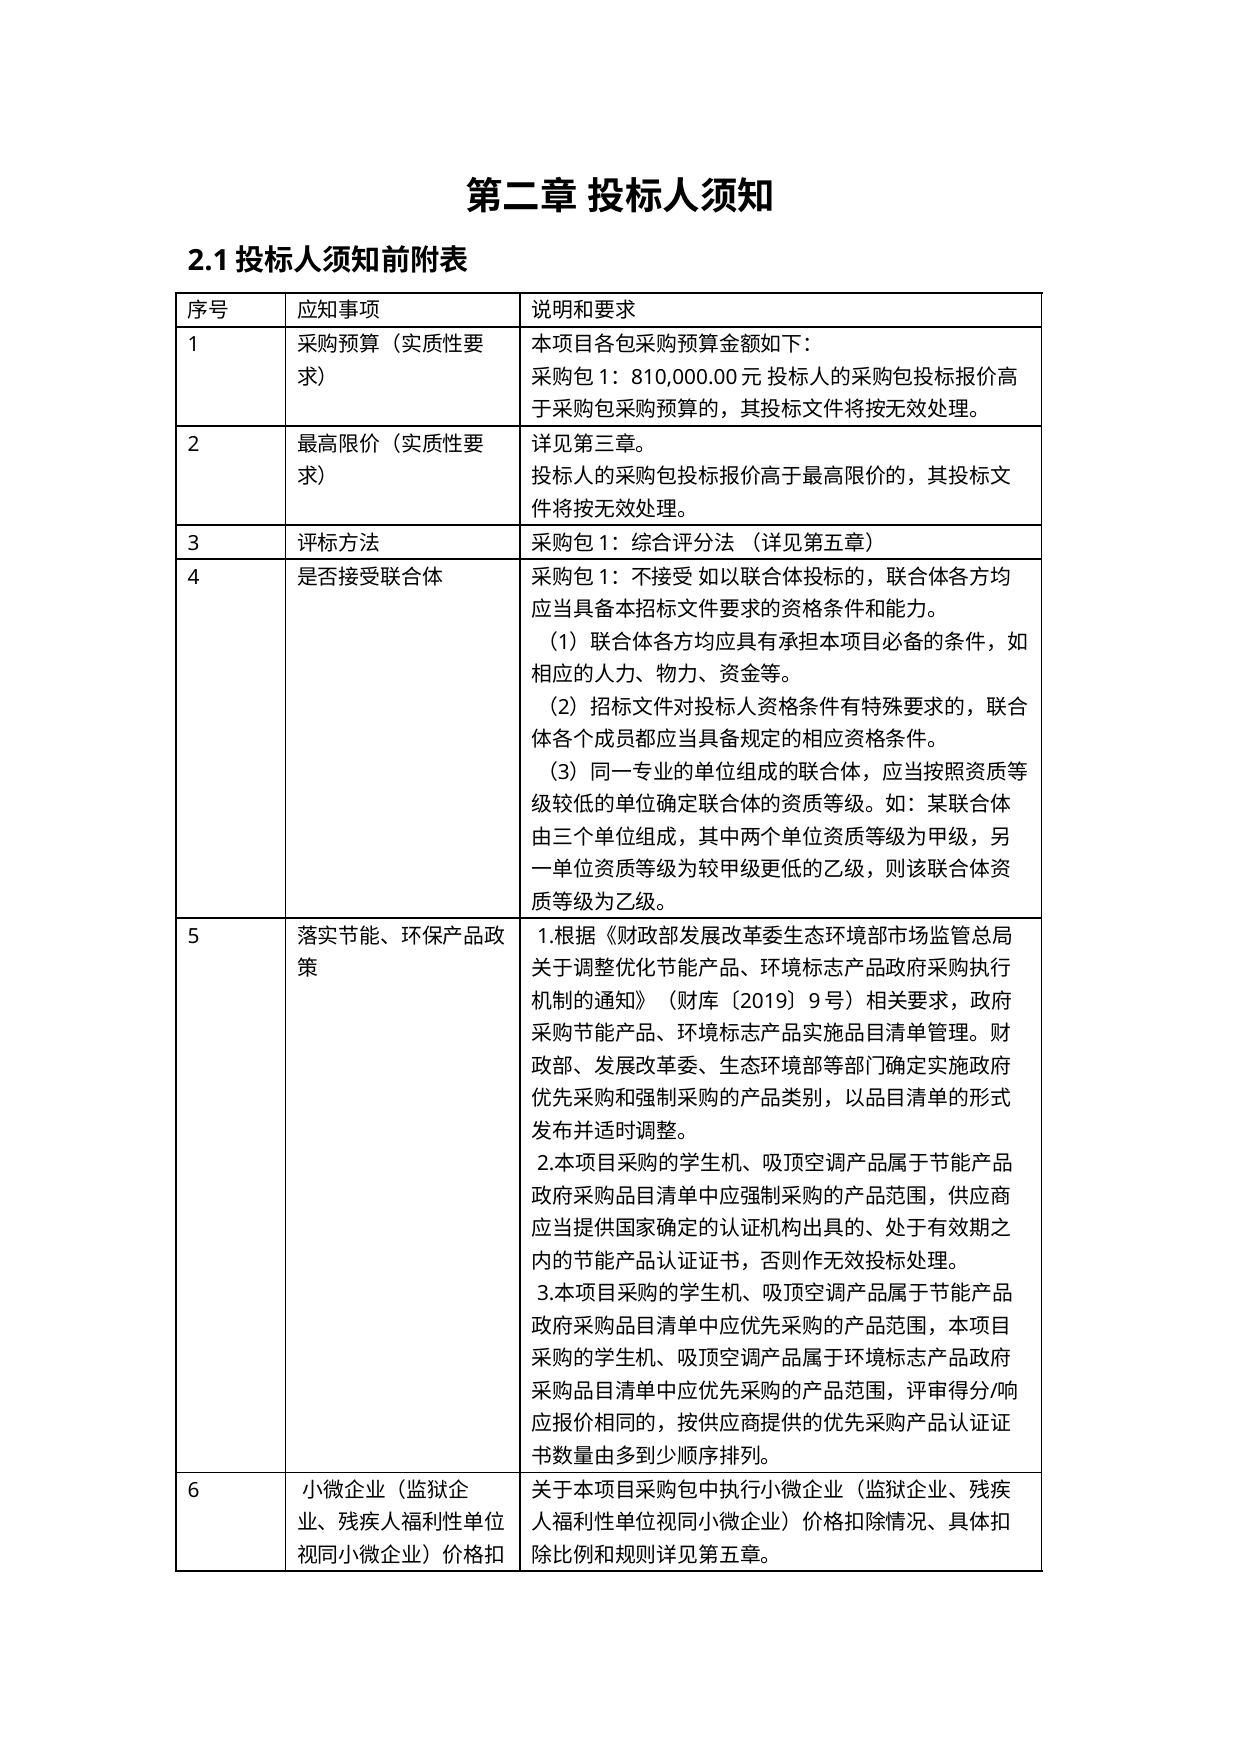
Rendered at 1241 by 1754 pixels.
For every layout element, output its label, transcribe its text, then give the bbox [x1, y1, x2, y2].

table_cell 评标方法 [286, 526, 519, 558]
table_cell 1.根据《财政部发展改革委生态环境部市场监管总局关于调整优化节能产品、环境标志产品政府采购执行机制的通知》（财库〔2019〕9号）相关要求，政府采购节能产品、环境标志产品实施品目清单管理。财政部、发展改革委、生态环境部等部门确定实施政府优先采购和强制采购的产品类别，以品目清单的形式发布并适时调整。 2.本项目采购的学生机、吸顶空调产品属于节能产品政府采购品目清单中应强制采购的产品范围，供应商应当提供国家确定的认证机构出具的、处于有效期之内的节能产品认证证书，否则作无效投标处理。 3.本项目采购的学生机、吸顶空调产品属于节能产品政府采购品目清单中应优先采购的产品范围，本项目采购的学生机、吸顶空调产品属于环境标志产品政府采购品目清单中应优先采购的产品范围，评审得分/响应报价相同的，按供应商提供的优先采购产品认证证书数量由多到少顺序排列。 [521, 919, 1041, 1471]
table_cell 是否接受联合体 [286, 560, 519, 917]
table_cell 采购包1：不接受 如以联合体投标的，联合体各方均应当具备本招标文件要求的资格条件和能力。 （1）联合体各方均应具有承担本项目必备的条件，如相应的人力、物力、资金等。 （2）招标文件对投标人资格条件有特殊要求的，联合体各个成员都应当具备规定的相应资格条件。 （3）同一专业的单位组成的联合体，应当按照资质等级较低的单位确定联合体的资质等级。如：某联合体由三个单位组成，其中两个单位资质等级为甲级，另一单位资质等级为较甲级更低的乙级，则该联合体资质等级为乙级。 [521, 560, 1041, 917]
table_cell 3 [177, 526, 285, 558]
table_cell 最高限价（实质性要求） [286, 427, 519, 524]
table_cell 采购包1：综合评分法 （详见第五章） [521, 526, 1041, 558]
table_cell 落实节能、环保产品政策 [286, 919, 519, 1471]
table_cell 详见第三章。 投标人的采购包投标报价高于最高限价的，其投标文件将按无效处理。 [521, 427, 1041, 524]
table_cell 本项目各包采购预算金额如下： 采购包1：810,000.00元 投标人的采购包投标报价高于采购包采购预算的，其投标文件将按无效处理。 [521, 328, 1041, 425]
table_header 应知事项 [286, 294, 519, 326]
text 第二章 投标人须知 [187, 162, 1053, 227]
table_cell 5 [177, 919, 285, 1471]
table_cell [521, 1473, 1041, 1570]
table_cell 4 [177, 560, 285, 917]
table_cell 采购预算（实质性要求） [286, 328, 519, 425]
table_cell 1 [177, 328, 285, 425]
text 2.1投标人须知前附表 [187, 227, 1053, 292]
table_header 说明和要求 [521, 294, 1041, 326]
table_cell 2 [177, 427, 285, 524]
table_cell 6 [177, 1473, 285, 1570]
table_header 序号 [177, 294, 285, 326]
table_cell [286, 1473, 519, 1570]
